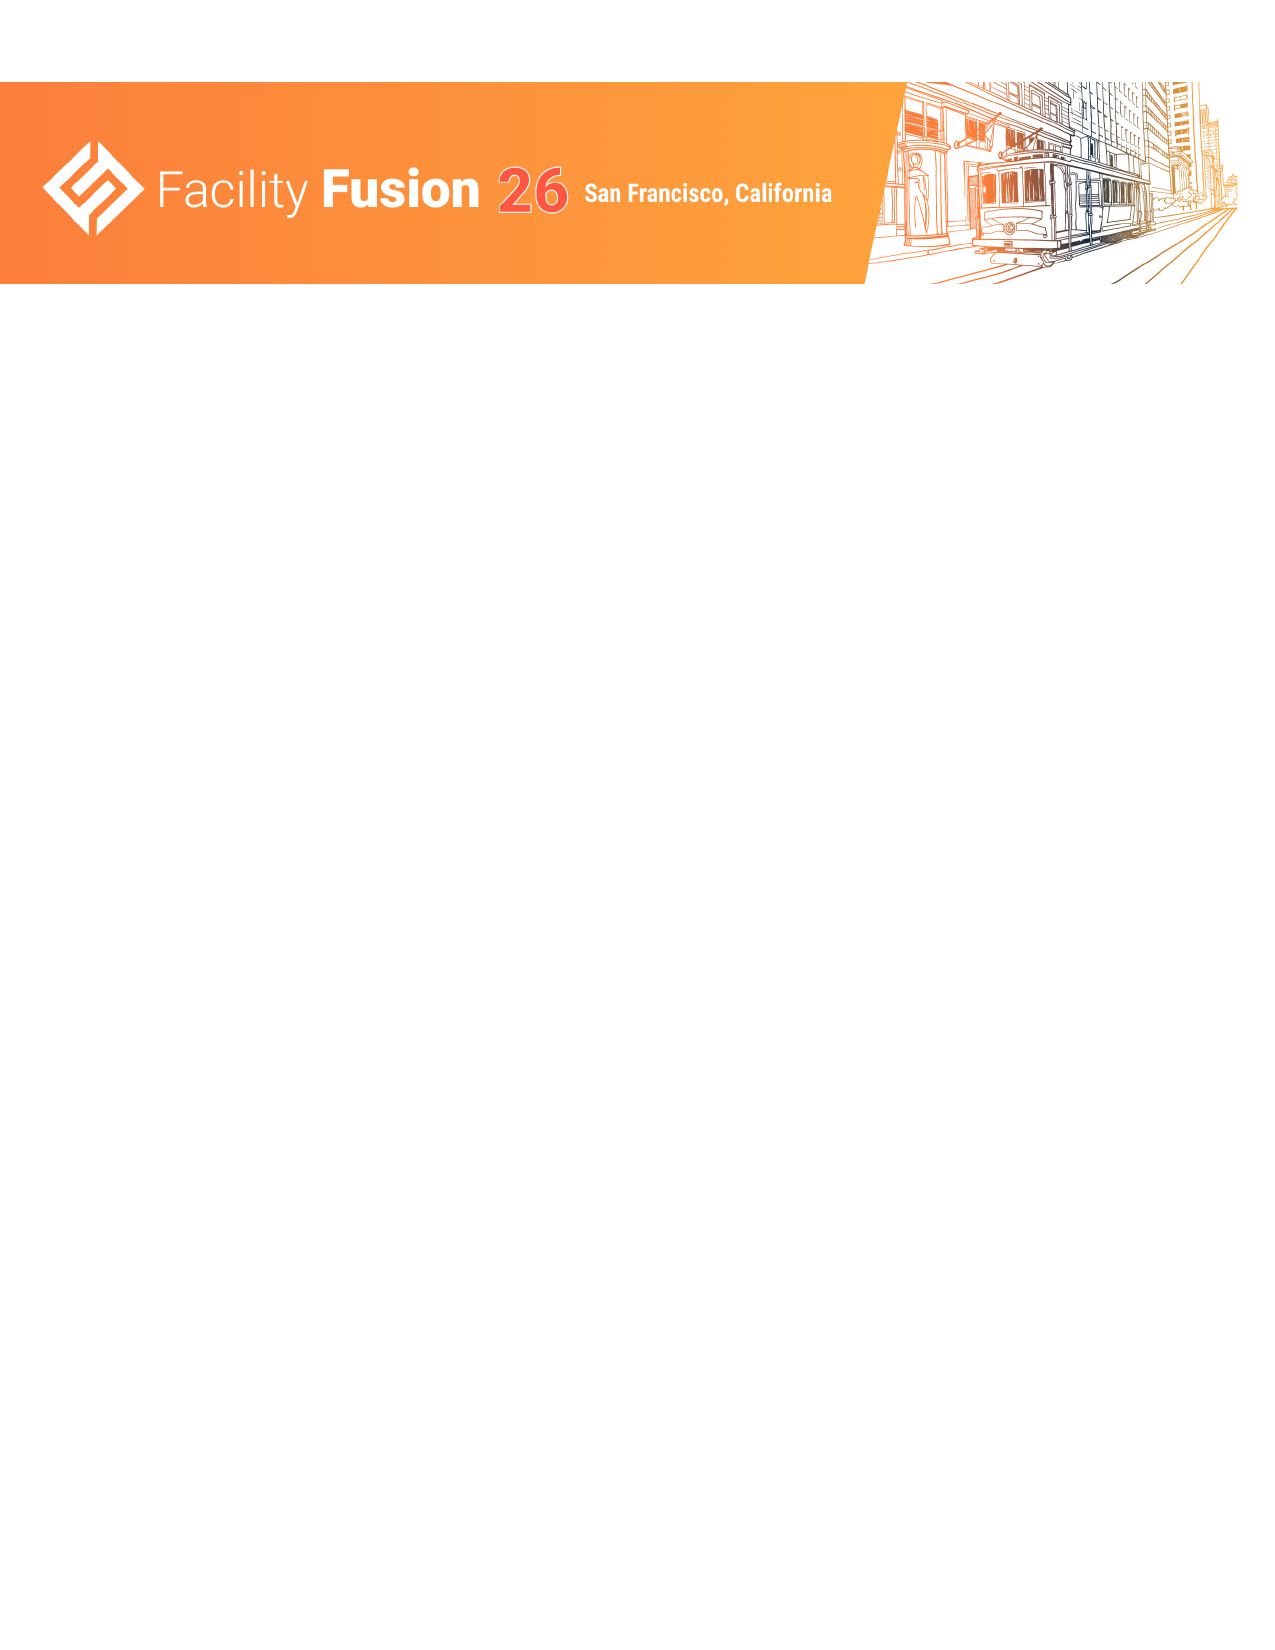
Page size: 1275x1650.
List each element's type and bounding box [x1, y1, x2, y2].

picture [0, 82, 1238, 284]
